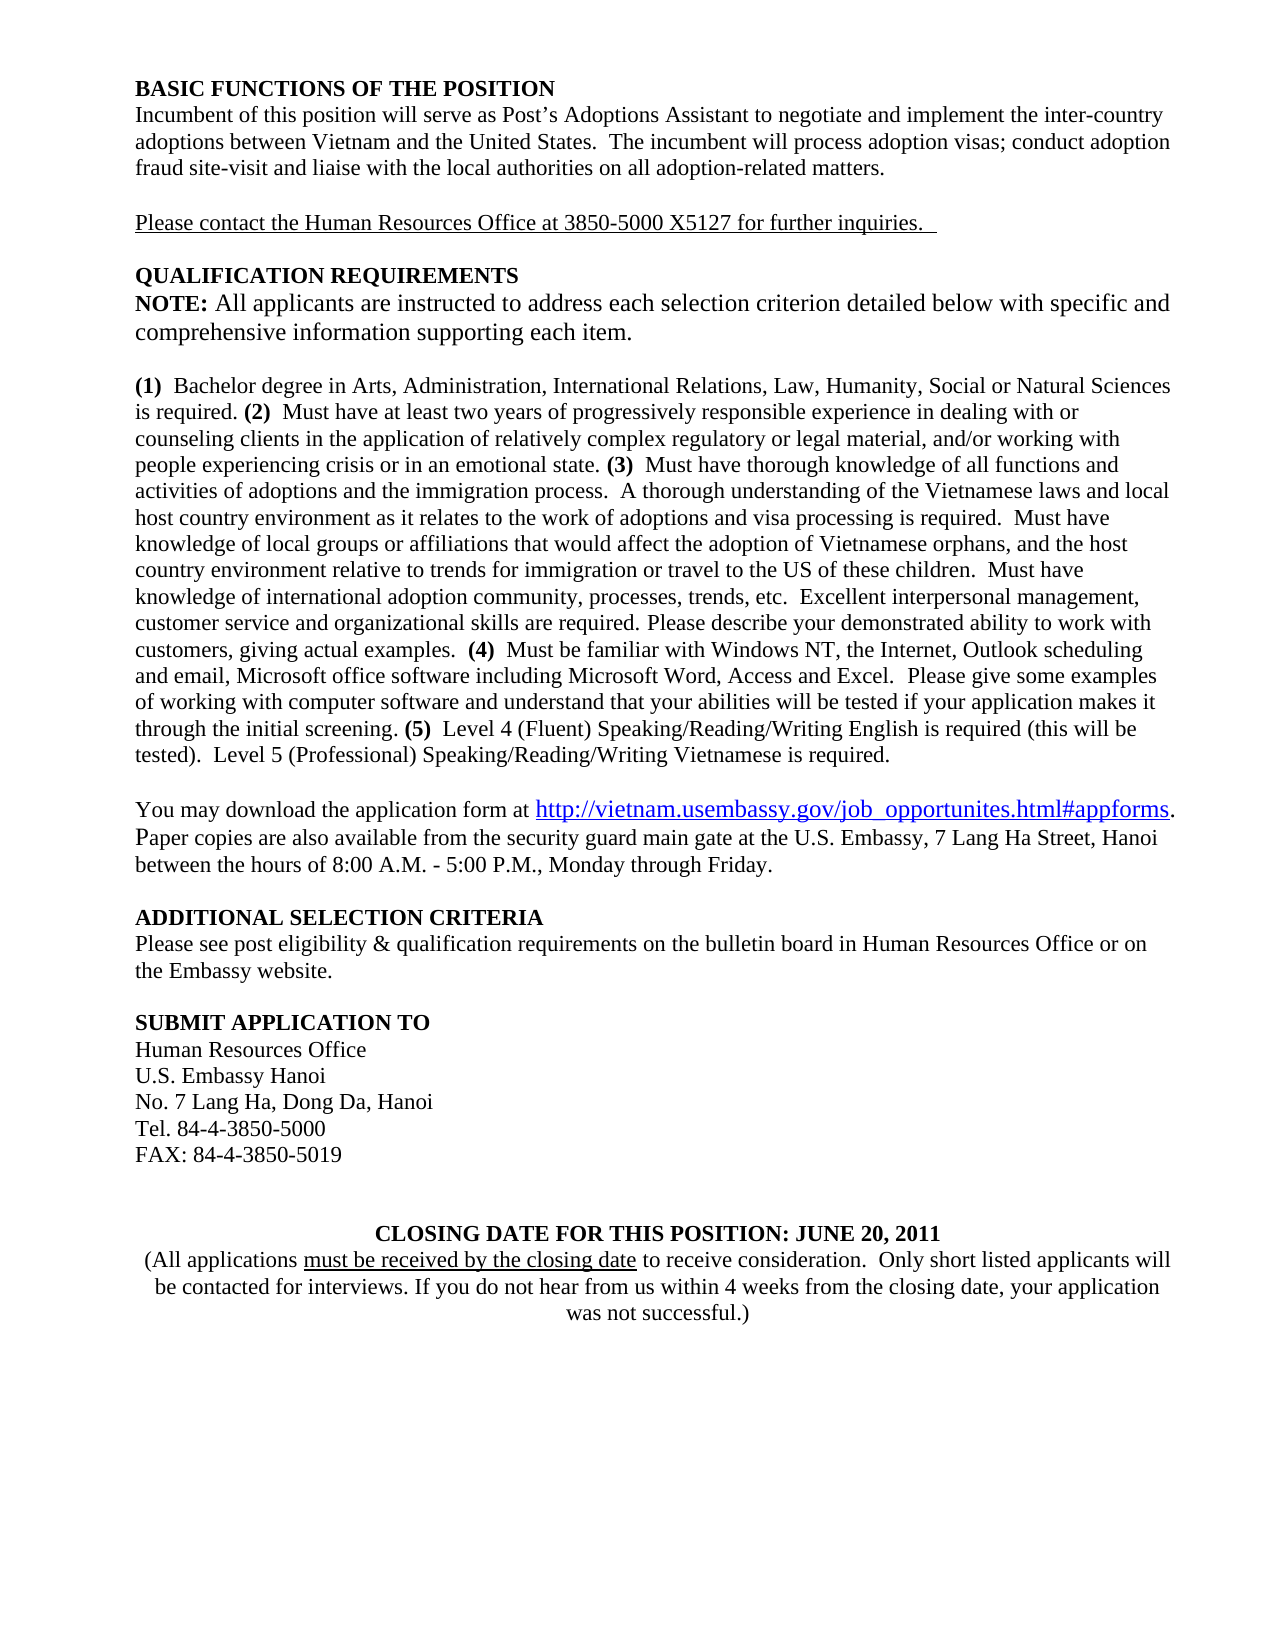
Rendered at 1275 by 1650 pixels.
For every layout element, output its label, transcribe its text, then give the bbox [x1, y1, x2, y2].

text (All applications must be received by the closing date to receive consideration. Only short listed applicants will be contacted for interviews. If you do not hear from us within 4 weeks from the closing date, your application was not successful.) [135, 1247, 1181, 1326]
subtitle SUBMIT APPLICATION TO [135, 1009, 1181, 1036]
text Please see post eligibility & qualification requirements on the bulletin board in Human Resources Office or on the Embassy website. [135, 930, 1181, 983]
text Tel. 84-4-3850-5000 [135, 1115, 1181, 1141]
text No. 7 Lang Ha, Dong Da, Hanoi [135, 1088, 1181, 1115]
text U.S. Embassy Hanoi [135, 1062, 1181, 1088]
subtitle ADDITIONAL SELECTION CRITERIA [135, 904, 1181, 930]
text Human Resources Office [135, 1036, 1181, 1062]
text Please contact the Human Resources Office at 3850-5000 X5127 for further inquiries. [135, 209, 1181, 236]
subtitle BASIC FUNCTIONS OF THE POSITION [135, 75, 1177, 101]
text You may download the application form at http://vietnam.usembassy.gov/job_opportunites.html#appforms. Paper copies are also available from the security guard main gate at the U.S. Embassy, 7 Lang Ha Street, Hanoi between the hours of 8:00 A.M. - 5:00 P.M., Monday through Friday. [135, 794, 1181, 878]
text FAX: 84-4-3850-5019 [135, 1141, 1181, 1167]
text NOTE: All applicants are instructed to address each selection criterion detailed below with specific and comprehensive information supporting each item. [135, 288, 1181, 346]
text Incumbent of this position will serve as Post’s Adoptions Assistant to negotiate and implement the inter-country adoptions between Vietnam and the United States. The incumbent will process adoption visas; conduct adoption fraud site-visit and liaise with the local authorities on all adoption-related matters. [135, 101, 1181, 180]
subtitle QUALIFICATION REQUIREMENTS [135, 262, 1181, 288]
subtitle CLOSING DATE FOR THIS POSITION: JUNE 20, 2011 [135, 1220, 1181, 1247]
text (1) Bachelor degree in Arts, Administration, International Relations, Law, Humanity, Social or Natural Sciences is required. (2) Must have at least two years of progressively responsible experience in dealing with or counseling clients in the application of relatively complex regulatory or legal material, and/or working with people experiencing crisis or in an emotional state. (3) Must have thorough knowledge of all functions and activities of adoptions and the immigration process. A thorough understanding of the Vietnamese laws and local host country environment as it relates to the work of adoptions and visa processing is required. Must have knowledge of local groups or affiliations that would affect the adoption of Vietnamese orphans, and the host country environment relative to trends for immigration or travel to the US of these children. Must have knowledge of international adoption community, processes, trends, etc. Excellent interpersonal management, customer service and organizational skills are required. Please describe your demonstrated ability to work with customers, giving actual examples. (4) Must be familiar with Windows NT, the Internet, Outlook scheduling and email, Microsoft office software including Microsoft Word, Access and Excel. Please give some examples of working with computer software and understand that your abilities will be tested if your application makes it through the initial screening. (5) Level 4 (Fluent) Speaking/Reading/Writing English is required (this will be tested). Level 5 (Professional) Speaking/Reading/Writing Vietnamese is required. [135, 372, 1181, 767]
